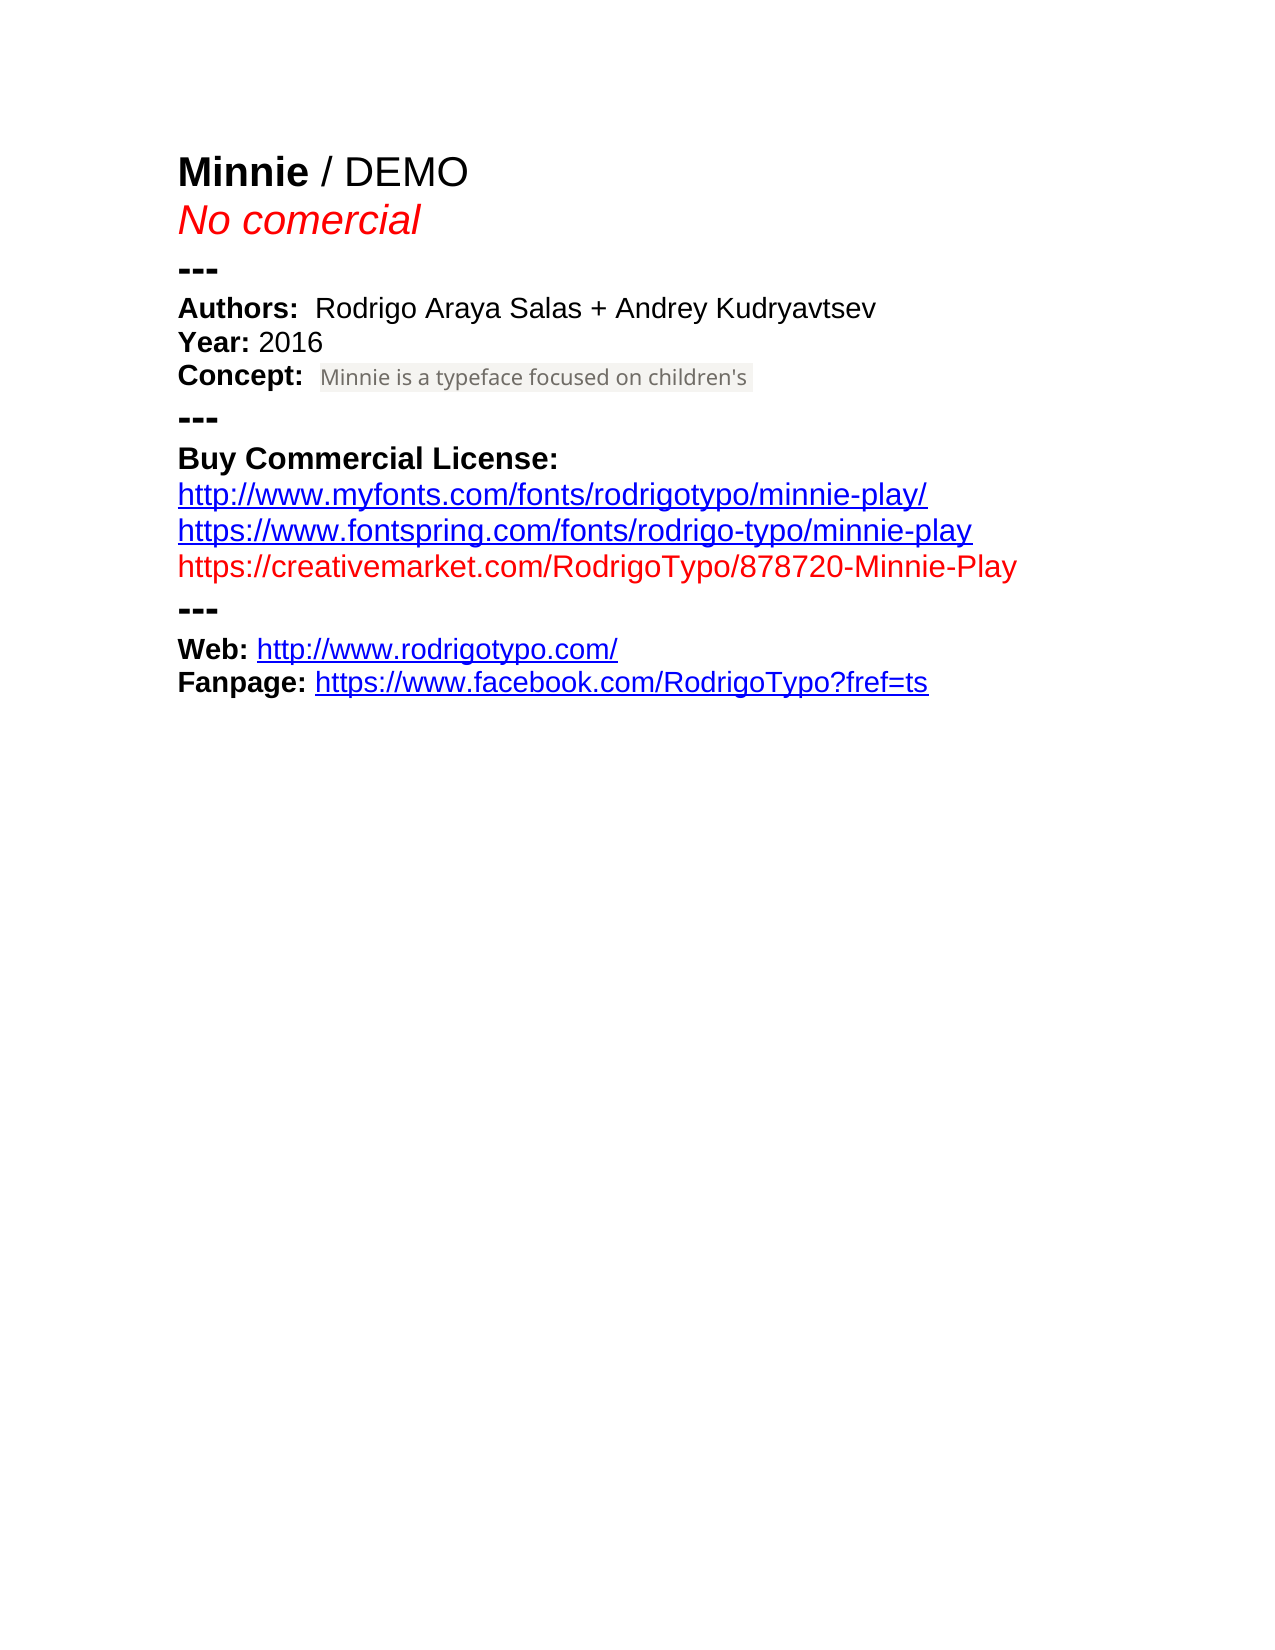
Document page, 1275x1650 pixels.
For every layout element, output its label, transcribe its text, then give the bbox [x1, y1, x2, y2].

text Buy Commercial License: [177, 440, 1098, 476]
text http://www.myfonts.com/fonts/rodrigotypo/minnie-play/ [177, 476, 1098, 512]
text --- [177, 243, 1098, 291]
text https://creativemarket.com/RodrigoTypo/878720-Minnie-Play [177, 548, 1098, 584]
text --- [177, 584, 1098, 632]
text Fanpage: https://www.facebook.com/RodrigoTypo?fref=ts [177, 665, 1098, 699]
text Web: http://www.rodrigotypo.com/ [177, 632, 1098, 665]
text No comercial [177, 196, 1098, 243]
text --- [177, 392, 1098, 440]
text Concept: Minnie is a typeface focused on children's [177, 358, 1098, 392]
text Year: 2016 [177, 325, 1098, 358]
text Minnie / DEMO [177, 148, 1098, 196]
text Authors: Rodrigo Araya Salas + Andrey Kudryavtsev [177, 291, 1098, 325]
text https://www.fontspring.com/fonts/rodrigo-typo/minnie-play [177, 512, 1098, 548]
